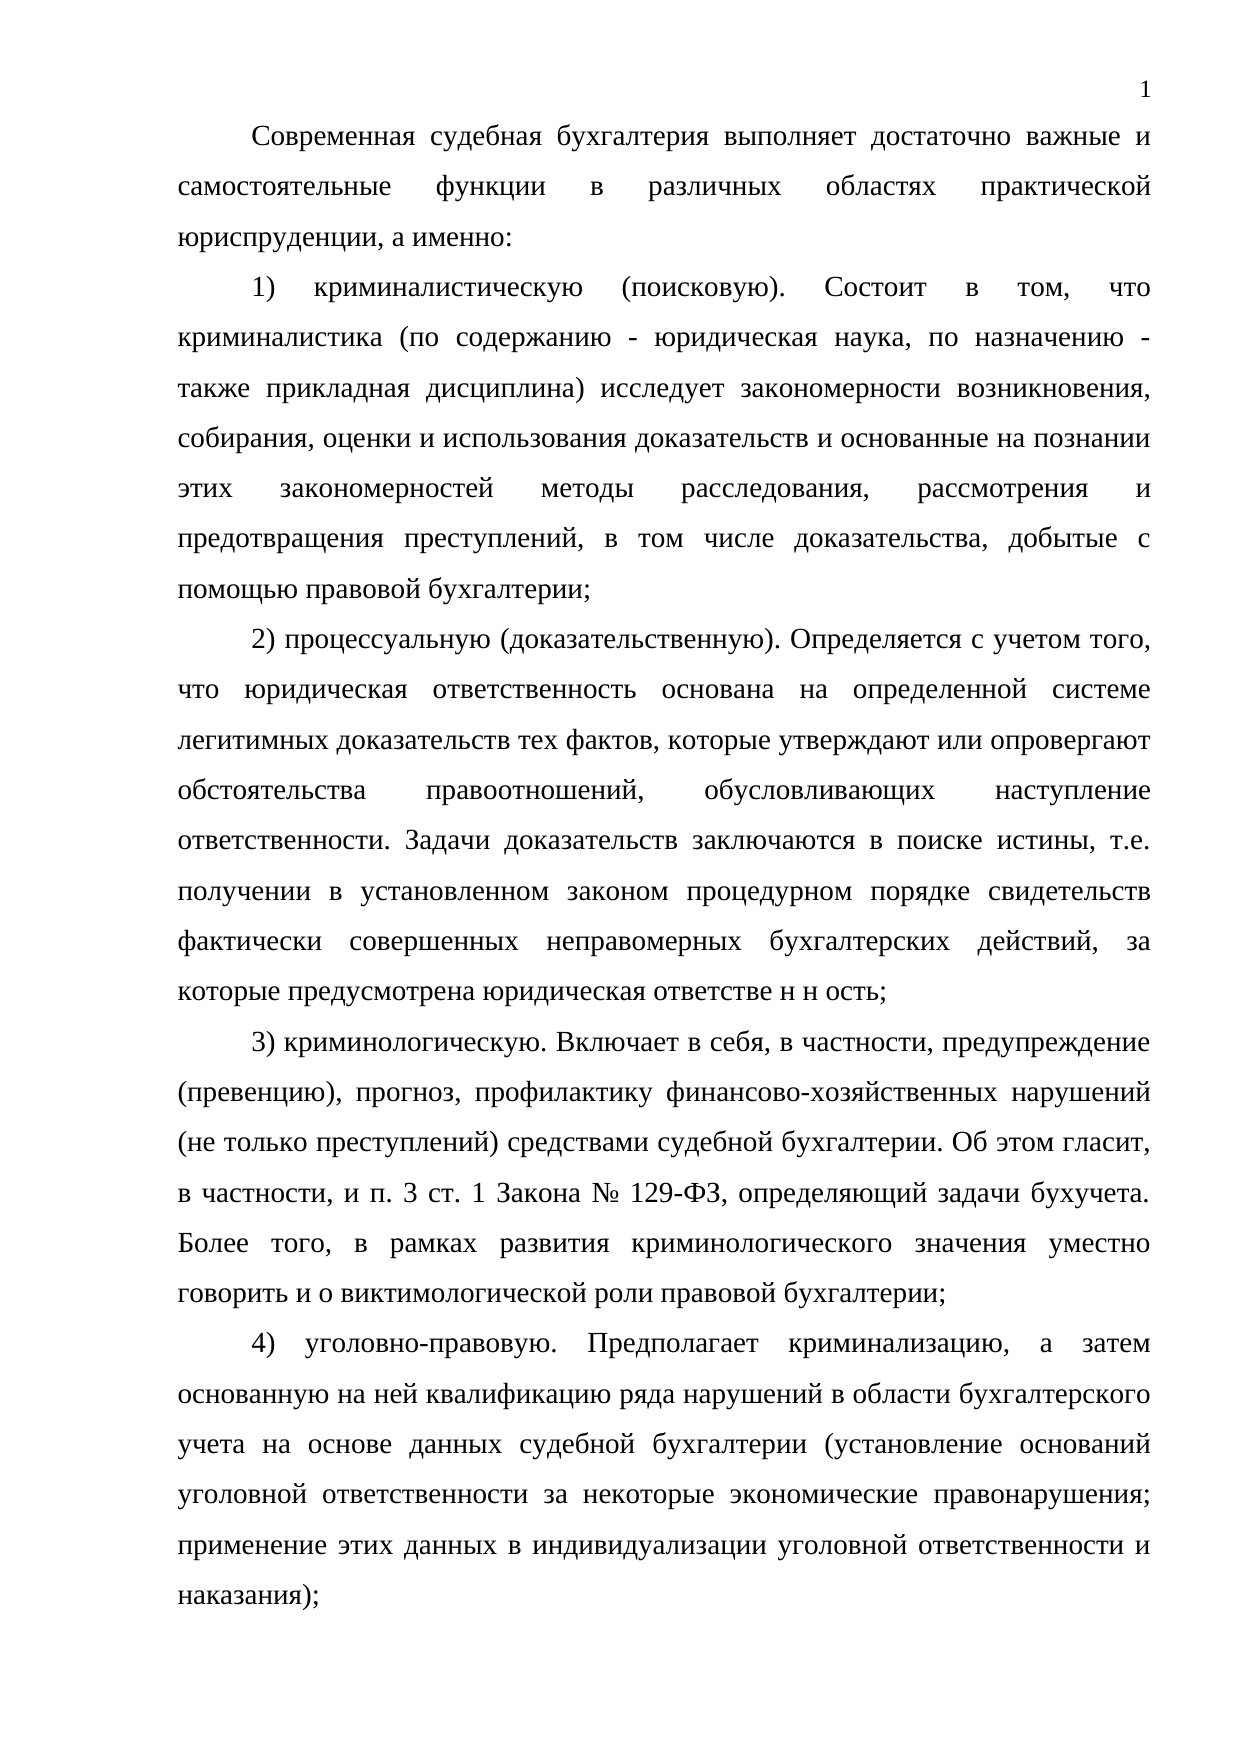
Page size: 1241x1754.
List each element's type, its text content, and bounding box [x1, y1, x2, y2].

text 4) уголовно-правовую. Предполагает криминализацию, а затем основанную на ней квалификацию ряда нарушений в области бухгалтерского учета на основе данных судебной бухгалтерии (установление оснований уголовной ответственности за некоторые экономические правонарушения; применение этих данных в индивидуализации уголовной ответственности и наказания); [177, 1326, 1152, 1611]
text 3) криминологическую. Включает в себя, в частности, предупреждение (превенцию), прогноз, профилактику финансово-хозяйственных нарушений (не только преступлений) средствами судебной бухгалтерии. Об этом гласит, в частности, и п. 3 ст. 1 Закона № 129-ФЗ, определяющий задачи бухучета. Более того, в рамках развития криминологического значения уместно говорить и о виктимологической роли правовой бухгалтерии; [177, 1024, 1152, 1309]
text 1) криминалистическую (поисковую). Состоит в том, что криминалистика (по содержанию - юридическая наука, по назначению - также прикладная дисциплина) исследует закономерности возникновения, собирания, оценки и использования доказательств и основанные на познании этих закономерностей методы расследования, рассмотрения и предотвращения преступлений, в том числе доказательства, добытые с помощью правовой бухгалтерии; [177, 269, 1152, 604]
text Современная судебная бухгалтерия выполняет достаточно важные и самостоятельные функции в различных областях практической юриспруденции, а именно: [177, 118, 1152, 252]
text 2) процессуальную (доказательственную). Определяется с учетом того, что юридическая ответственность основана на определенной системе легитимных доказательств тех фактов, которые утверждают или опровергают обстоятельства правоотношений, обусловливающих наступление ответственности. Задачи доказательств заключаются в поиске истины, т.е. получении в установленном законом процедурном порядке свидетельств фактически совершенных неправомерных бухгалтерских действий, за которые предусмотрена юридическая ответстве н н ость; [177, 621, 1152, 1007]
